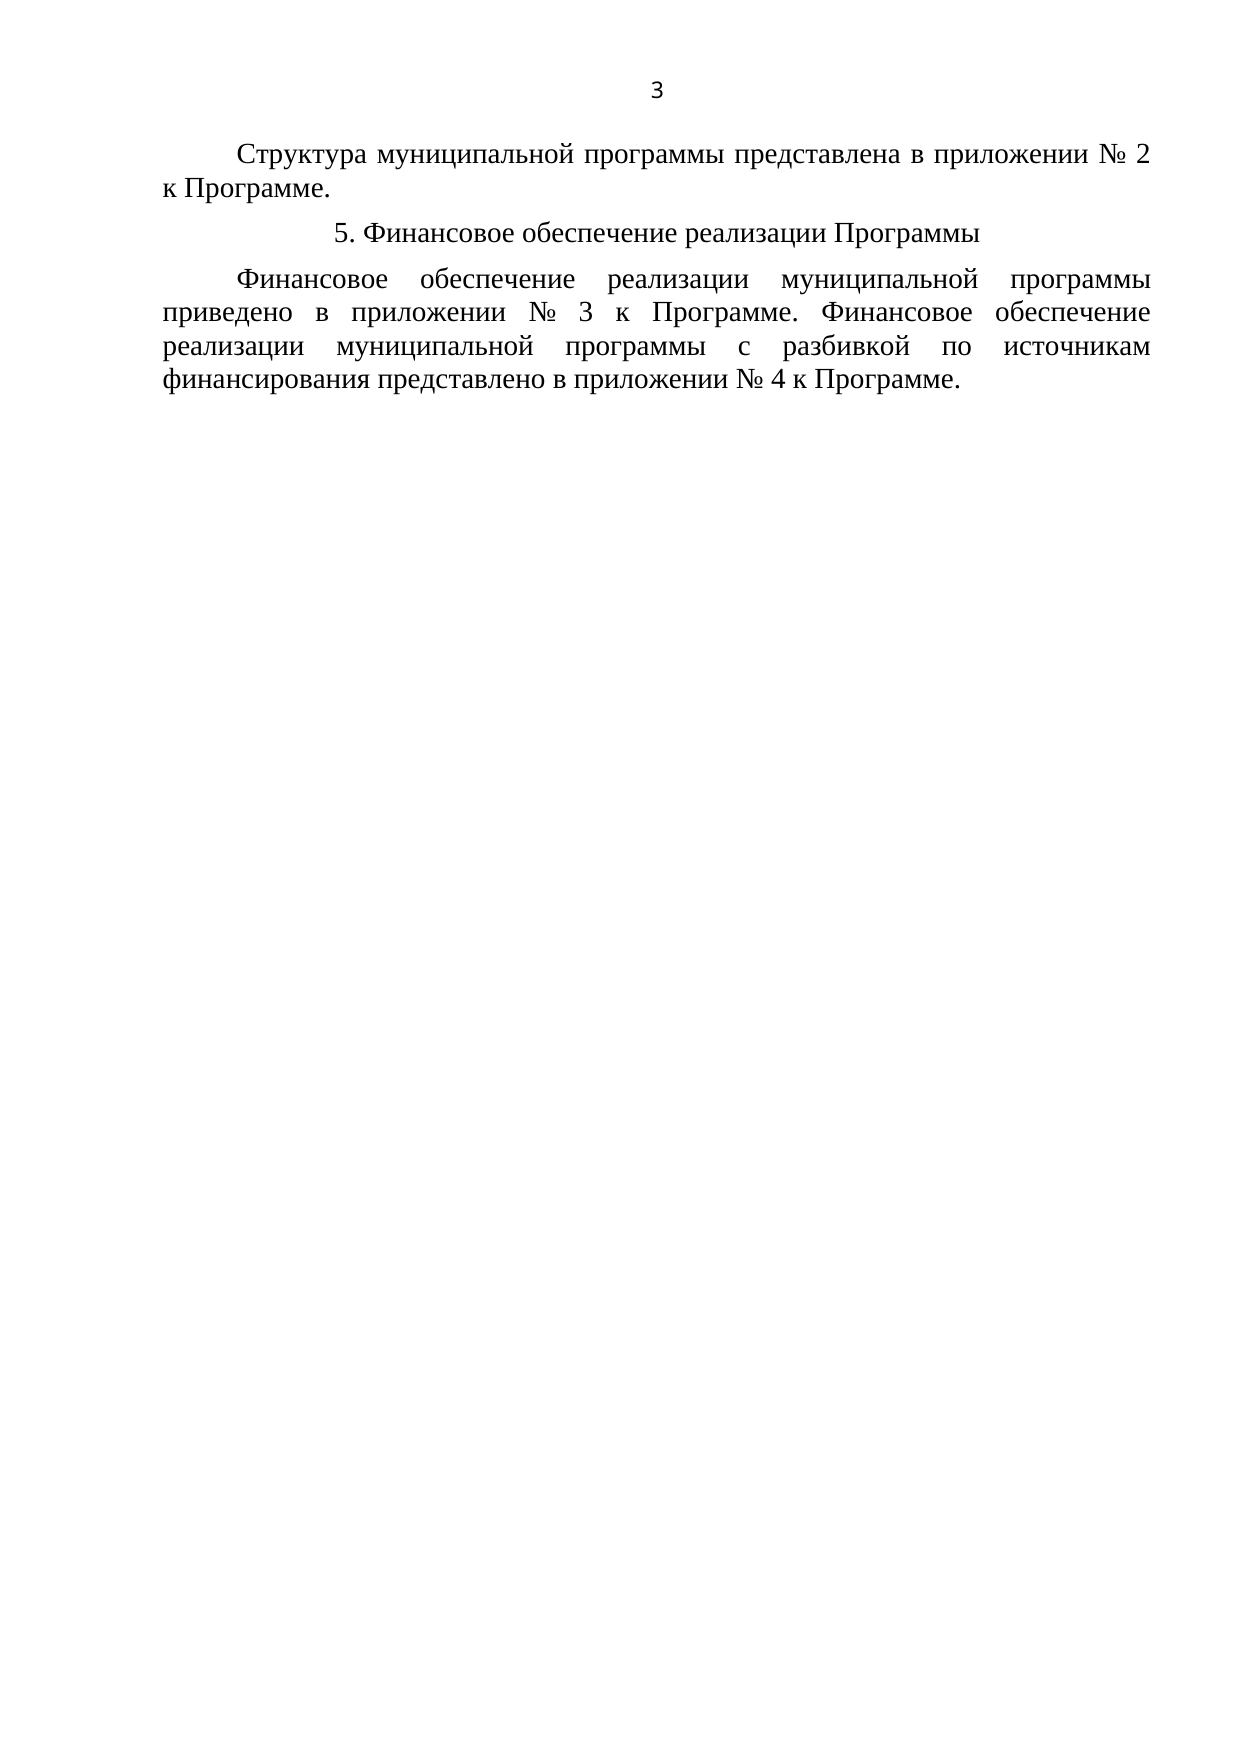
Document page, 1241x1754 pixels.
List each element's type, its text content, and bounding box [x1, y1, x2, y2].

text Структура муниципальной программы представлена в приложении № 2 к Программе. [162, 136, 1152, 203]
text 5. Финансовое обеспечение реализации Программы [162, 215, 1152, 249]
text Финансовое обеспечение реализации муниципальной программы приведено в приложении № 3 к Программе. Финансовое обеспечение реализации муниципальной программы с разбивкой по источникам финансирования представлено в приложении № 4 к Программе. [162, 261, 1152, 395]
